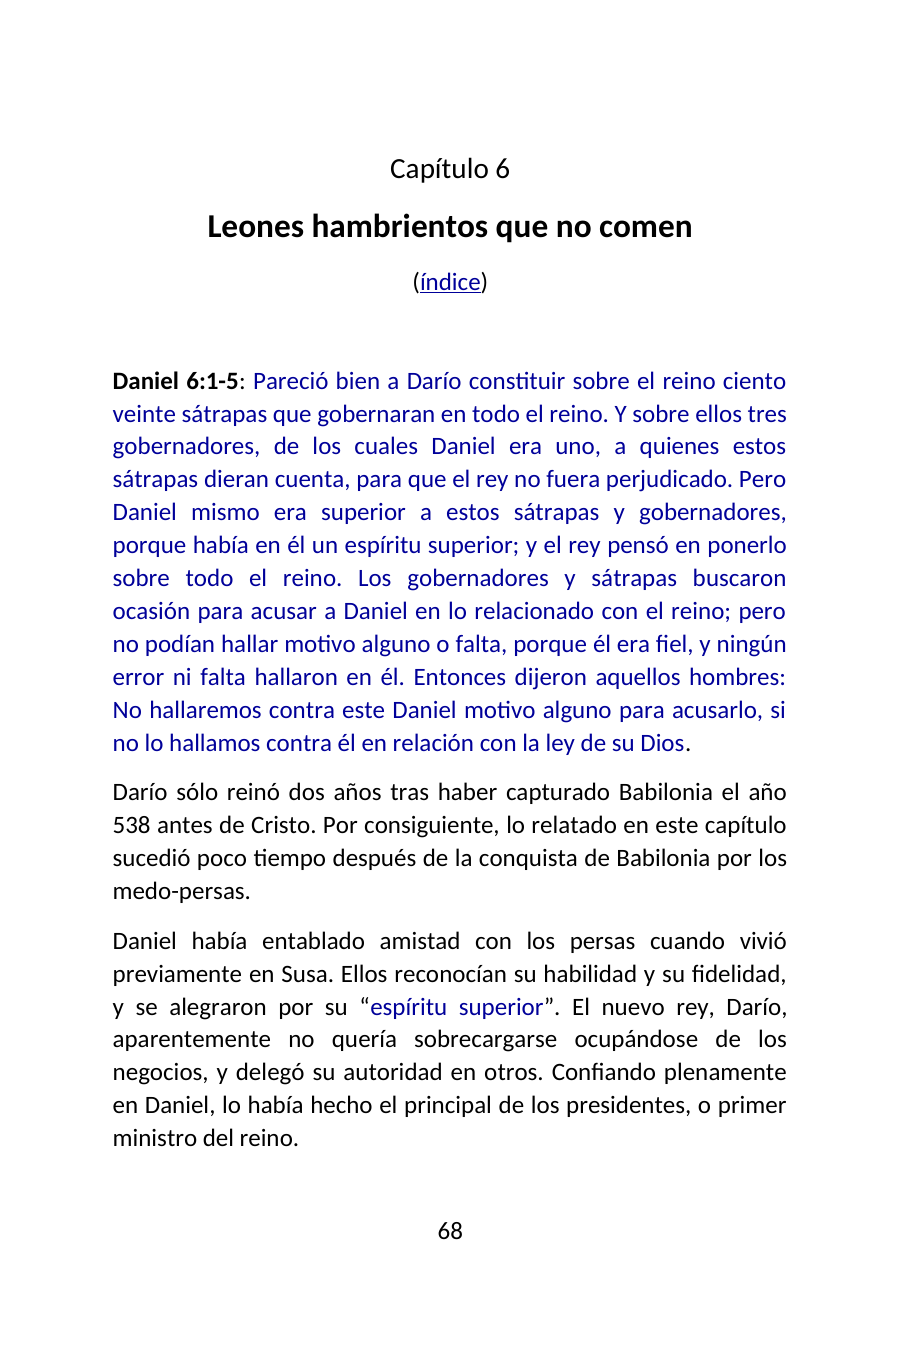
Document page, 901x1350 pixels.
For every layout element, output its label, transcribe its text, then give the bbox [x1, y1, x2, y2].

text (índice) [112, 266, 788, 296]
text Daniel había entablado amistad con los persas cuando vivió previamente en Susa. Ellos reconocían su habilidad y su fidelidad, y se alegraron por su “espíritu superior”. El nuevo rey, Darío, aparentemente no quería sobrecargarse ocupándose de los negocios, y delegó su autoridad en otros. Confiando plenamente en Daniel, lo había hecho el principal de los presidentes, o primer ministro del reino. [112, 925, 788, 1153]
text Leones hambrientos que no comen [112, 205, 788, 246]
text Daniel 6:1-5: Pareció bien a Darío constituir sobre el reino ciento veinte sátrapas que gobernaran en todo el reino. Y sobre ellos tres gobernadores, de los cuales Daniel era uno, a quienes estos sátrapas dieran cuenta, para que el rey no fuera perjudicado. Pero Daniel mismo era superior a estos sátrapas y gobernadores, porque había en él un espíritu superior; y el rey pensó en ponerlo sobre todo el reino. Los gobernadores y sátrapas buscaron ocasión para acusar a Daniel en lo relacionado con el reino; pero no podían hallar motivo alguno o falta, porque él era fiel, y ningún error ni falta hallaron en él. Entonces dijeron aquellos hombres: No hallaremos contra este Daniel motivo alguno para acusarlo, si no lo hallamos contra él en relación con la ley de su Dios. [112, 365, 788, 757]
text Capítulo 6 [112, 150, 788, 186]
text Darío sólo reinó dos años tras haber capturado Babilonia el año 538 antes de Cristo. Por consiguiente, lo relatado en este capítulo sucedió poco tiempo después de la conquista de Babilonia por los medo-persas. [112, 777, 788, 906]
